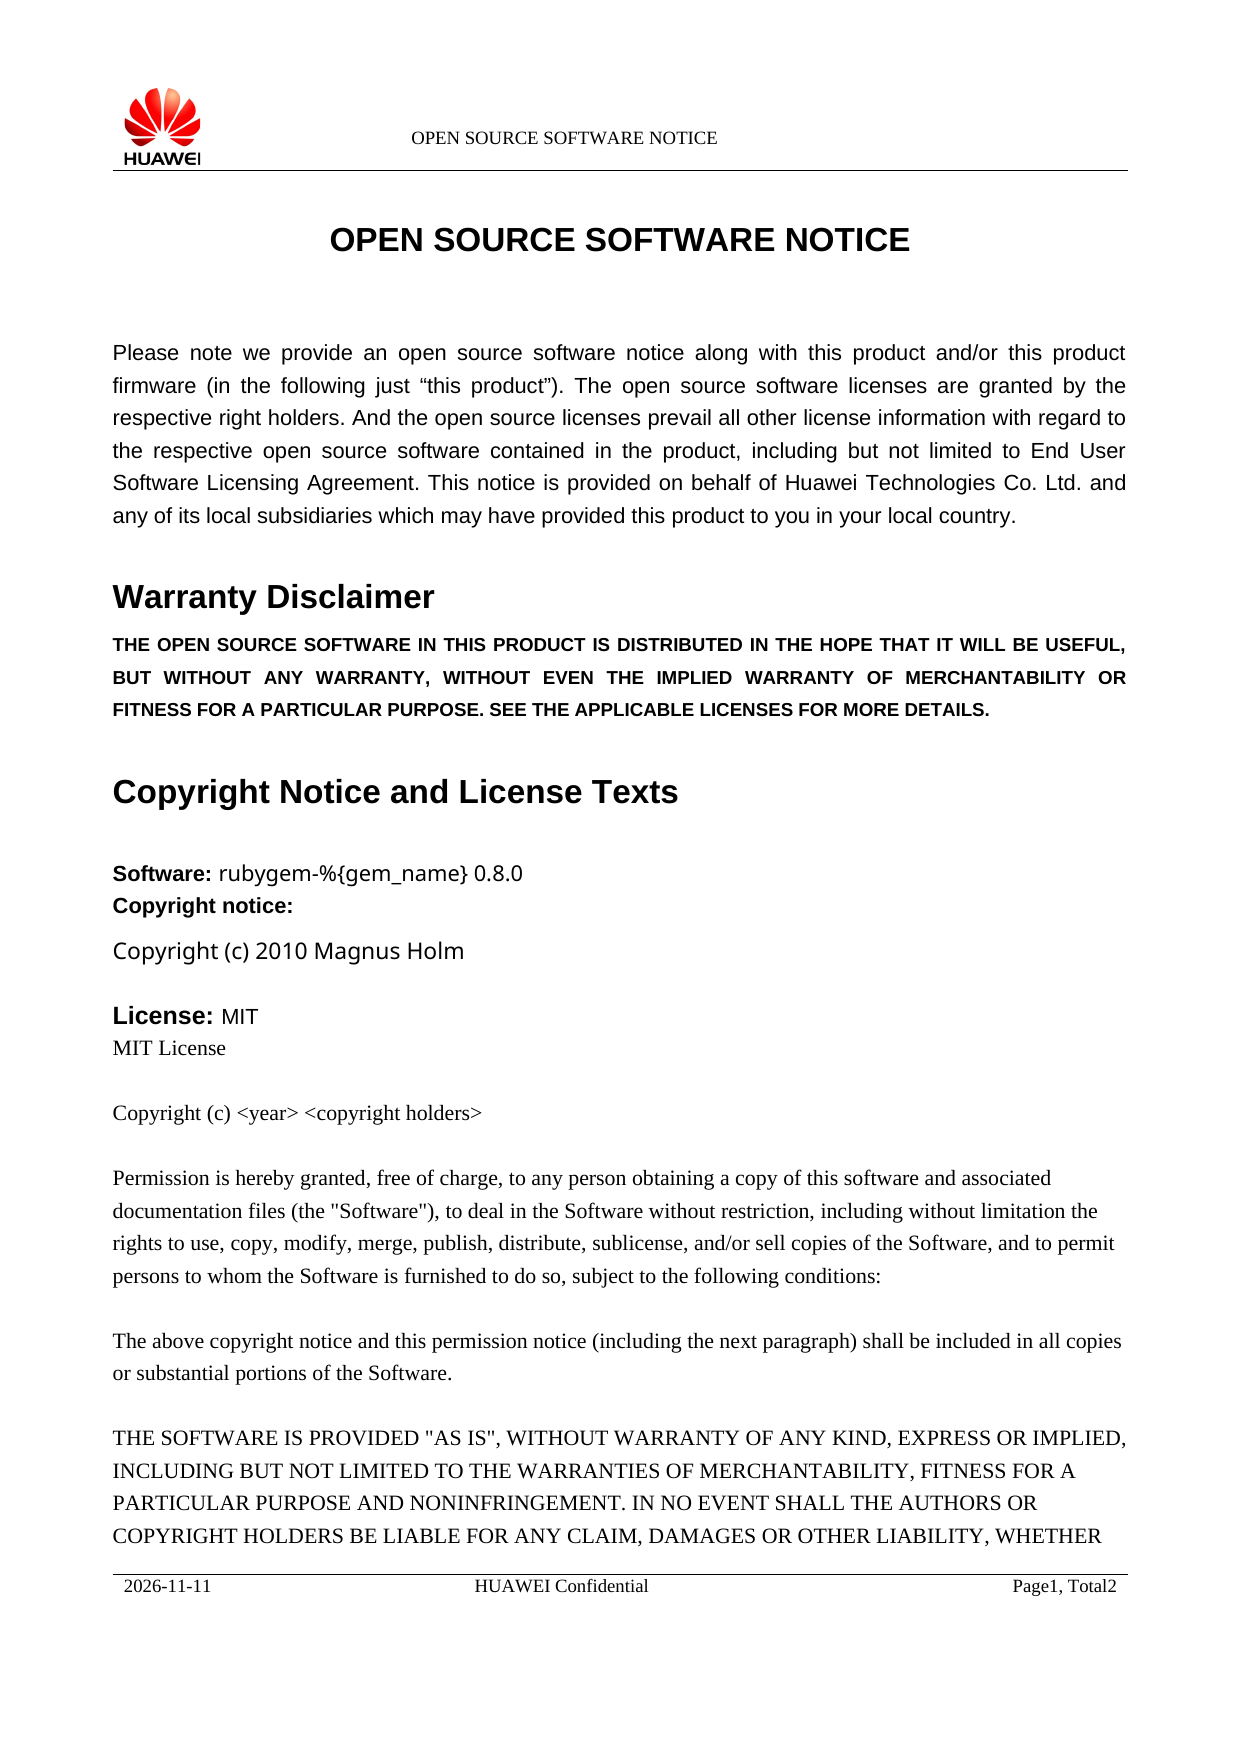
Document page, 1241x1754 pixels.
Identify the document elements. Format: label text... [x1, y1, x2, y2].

text OPEN SOURCE SOFTWARE NOTICE [112, 206, 1128, 271]
text Copyright notice: [112, 889, 1128, 921]
text License: MIT [112, 999, 1128, 1031]
text Copyright (c) 2010 Magnus Holm [112, 934, 1128, 999]
text Copyright Notice and License Texts [112, 759, 1128, 824]
text The open source software in this product is distributed in the hope that it will be useful, but WITHOUT ANY WARRANTY, without even the implied warranty of MERCHANTABILITY or FITNESS FOR A PARTICULAR PURPOSE. See the applicable licenses for more details. [112, 629, 1128, 726]
text Please note we provide an open source software notice along with this product and/or this product firmware (in the following just “this product”). The open source software licenses are granted by the respective right holders. And the open source licenses prevail all other license information with regard to the respective open source software contained in the product, including but not limited to End User Software Licensing Agreement. This notice is provided on behalf of Huawei Technologies Co. Ltd. and any of its local subsidiaries which may have provided this product to you in your local country. [112, 336, 1128, 531]
text Warranty Disclaimer [112, 564, 1128, 629]
picture [124, 88, 201, 165]
title Software: rubygem-%{gem_name} 0.8.0 [112, 856, 1128, 889]
